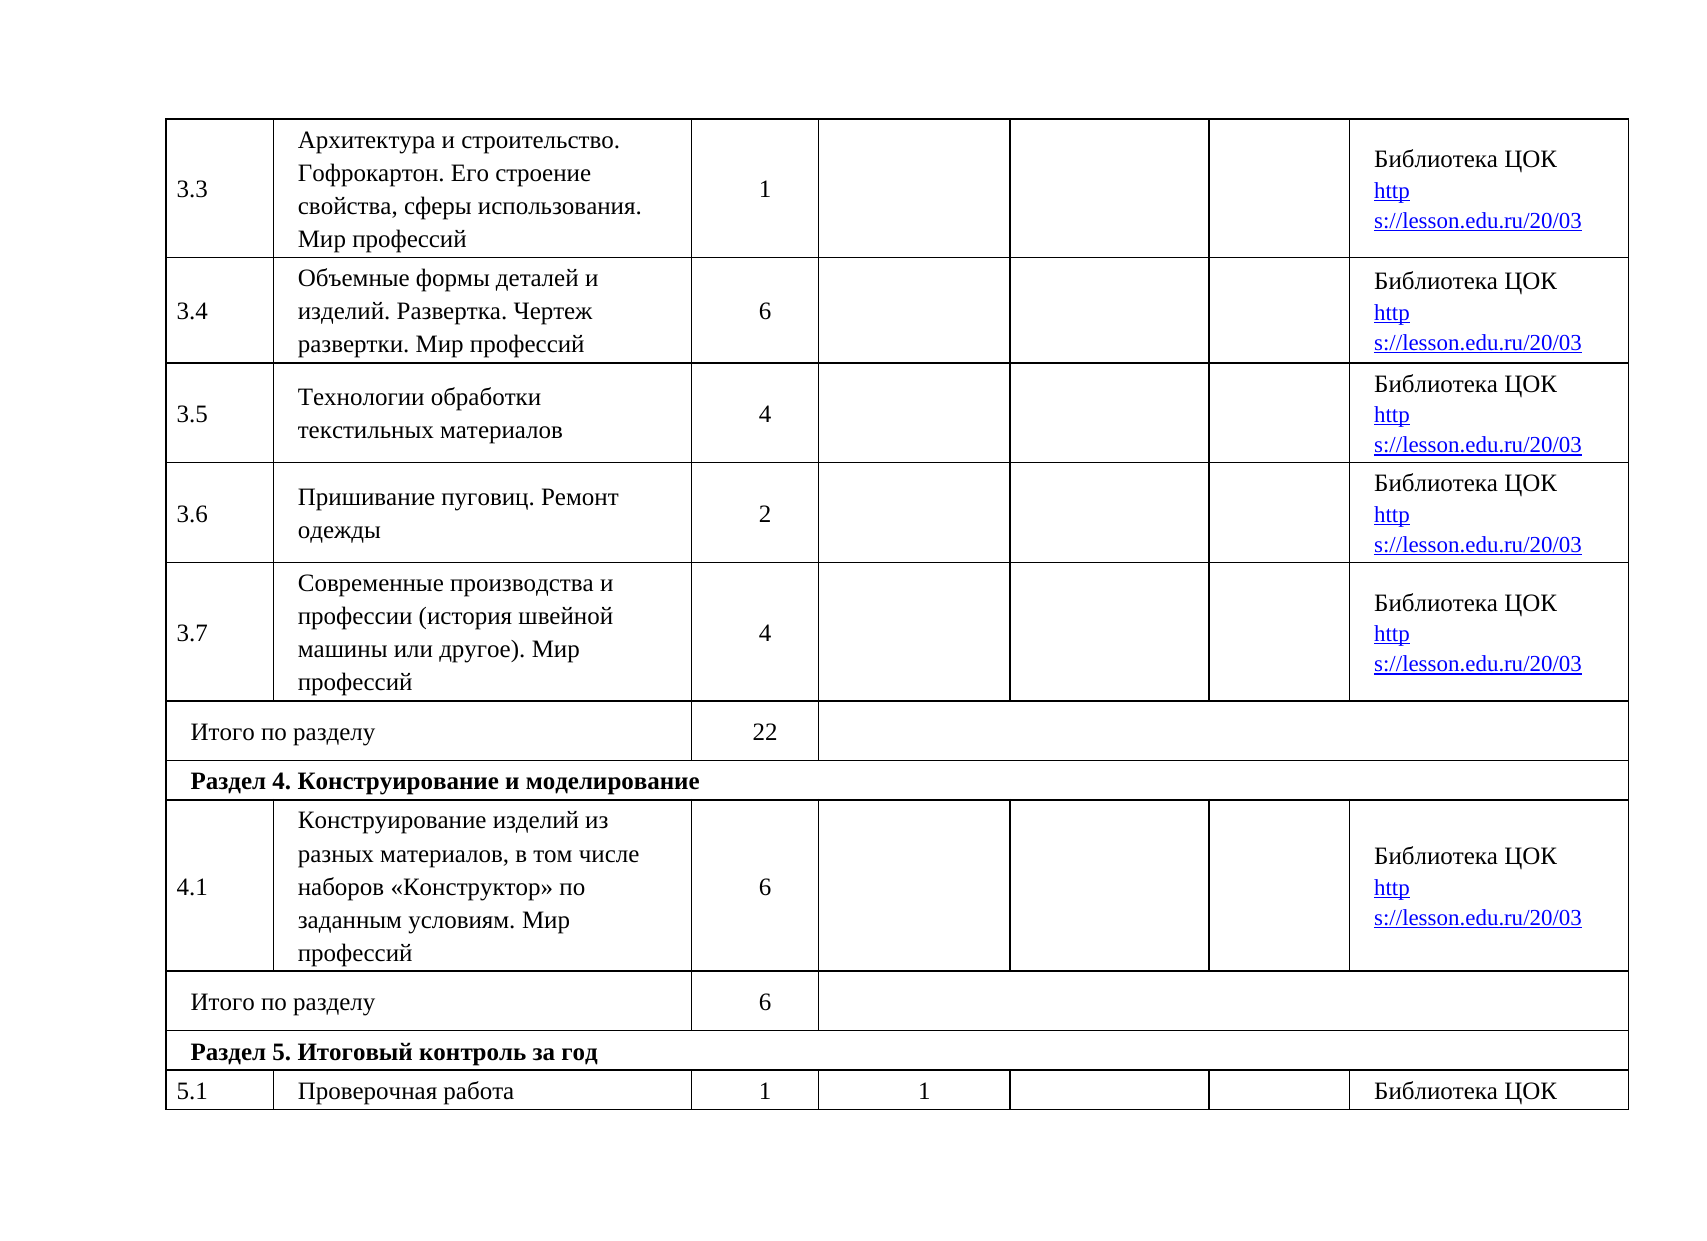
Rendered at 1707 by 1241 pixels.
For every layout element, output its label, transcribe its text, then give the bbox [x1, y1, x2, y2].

table_cell Библиотека ЦОК https://lesson.edu.ru/20/03 [1350, 563, 1628, 700]
table_cell 22 [692, 702, 818, 759]
table_cell Итого по разделу [167, 972, 691, 1030]
table_cell 2 [692, 463, 818, 562]
table_cell 1 [692, 120, 818, 257]
table_cell [1011, 1071, 1208, 1108]
table_cell [1011, 120, 1208, 257]
table_cell Проверочная работа [274, 1071, 691, 1108]
table_cell [1210, 364, 1349, 462]
table_cell [1210, 463, 1349, 562]
table_cell Конструирование изделий из разных материалов, в том числе наборов «Конструктор» по заданным условиям. Мир профессий [274, 801, 691, 970]
table_cell [819, 702, 1628, 759]
table_cell [1210, 563, 1349, 700]
table_cell [819, 364, 1009, 462]
table_cell Пришивание пуговиц. Ремонт одежды [274, 463, 691, 562]
table_cell 6 [692, 801, 818, 970]
table_cell [1011, 563, 1208, 700]
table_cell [1350, 801, 1628, 970]
table_cell 5.1 [167, 1071, 273, 1108]
table_cell 3.3 [167, 120, 273, 257]
table_cell 6 [692, 258, 818, 362]
table_cell [819, 258, 1009, 362]
table_cell [819, 120, 1009, 257]
table_cell 3.7 [167, 563, 273, 700]
table_cell 6 [692, 972, 818, 1030]
table_cell [1011, 258, 1208, 362]
table_cell [1210, 258, 1349, 362]
table_cell Технологии обработки текстильных материалов [274, 364, 691, 462]
table_cell [819, 801, 1009, 970]
table_cell [1210, 801, 1349, 970]
table_cell 4 [692, 364, 818, 462]
table_cell [1210, 1071, 1349, 1108]
table_cell 3.4 [167, 258, 273, 362]
table_cell Раздел 4. Конструирование и моделирование [167, 761, 1628, 799]
table_cell Библиотека ЦОК https://lesson.edu.ru/20/03 [1350, 364, 1628, 462]
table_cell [1350, 1071, 1628, 1108]
table_cell Современные производства и профессии (история швейной машины или другое). Мир профессий [274, 563, 691, 700]
table_cell Раздел 5. Итоговый контроль за год [167, 1031, 1628, 1069]
table_cell 1 [692, 1071, 818, 1108]
table_cell [1011, 364, 1208, 462]
table_cell Итого по разделу [167, 702, 691, 759]
table_cell Библиотека ЦОК https://lesson.edu.ru/20/03 [1350, 463, 1628, 562]
table_cell Архитектура и строительство. Гофрокартон. Его строение свойства, сферы использования. Мир профессий [274, 120, 691, 257]
table_cell Объемные формы деталей и изделий. Развертка. Чертеж развертки. Мир профессий [274, 258, 691, 362]
table_cell [819, 463, 1009, 562]
table_cell 3.6 [167, 463, 273, 562]
table_cell [819, 972, 1628, 1030]
table_cell 4.1 [167, 801, 273, 970]
table_cell [1011, 801, 1208, 970]
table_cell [1350, 258, 1628, 362]
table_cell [1350, 120, 1628, 257]
table_cell [1011, 463, 1208, 562]
table_cell [1210, 120, 1349, 257]
table_cell 3.5 [167, 364, 273, 462]
table_cell [819, 563, 1009, 700]
table_cell 4 [692, 563, 818, 700]
table_cell 1 [819, 1071, 1009, 1108]
